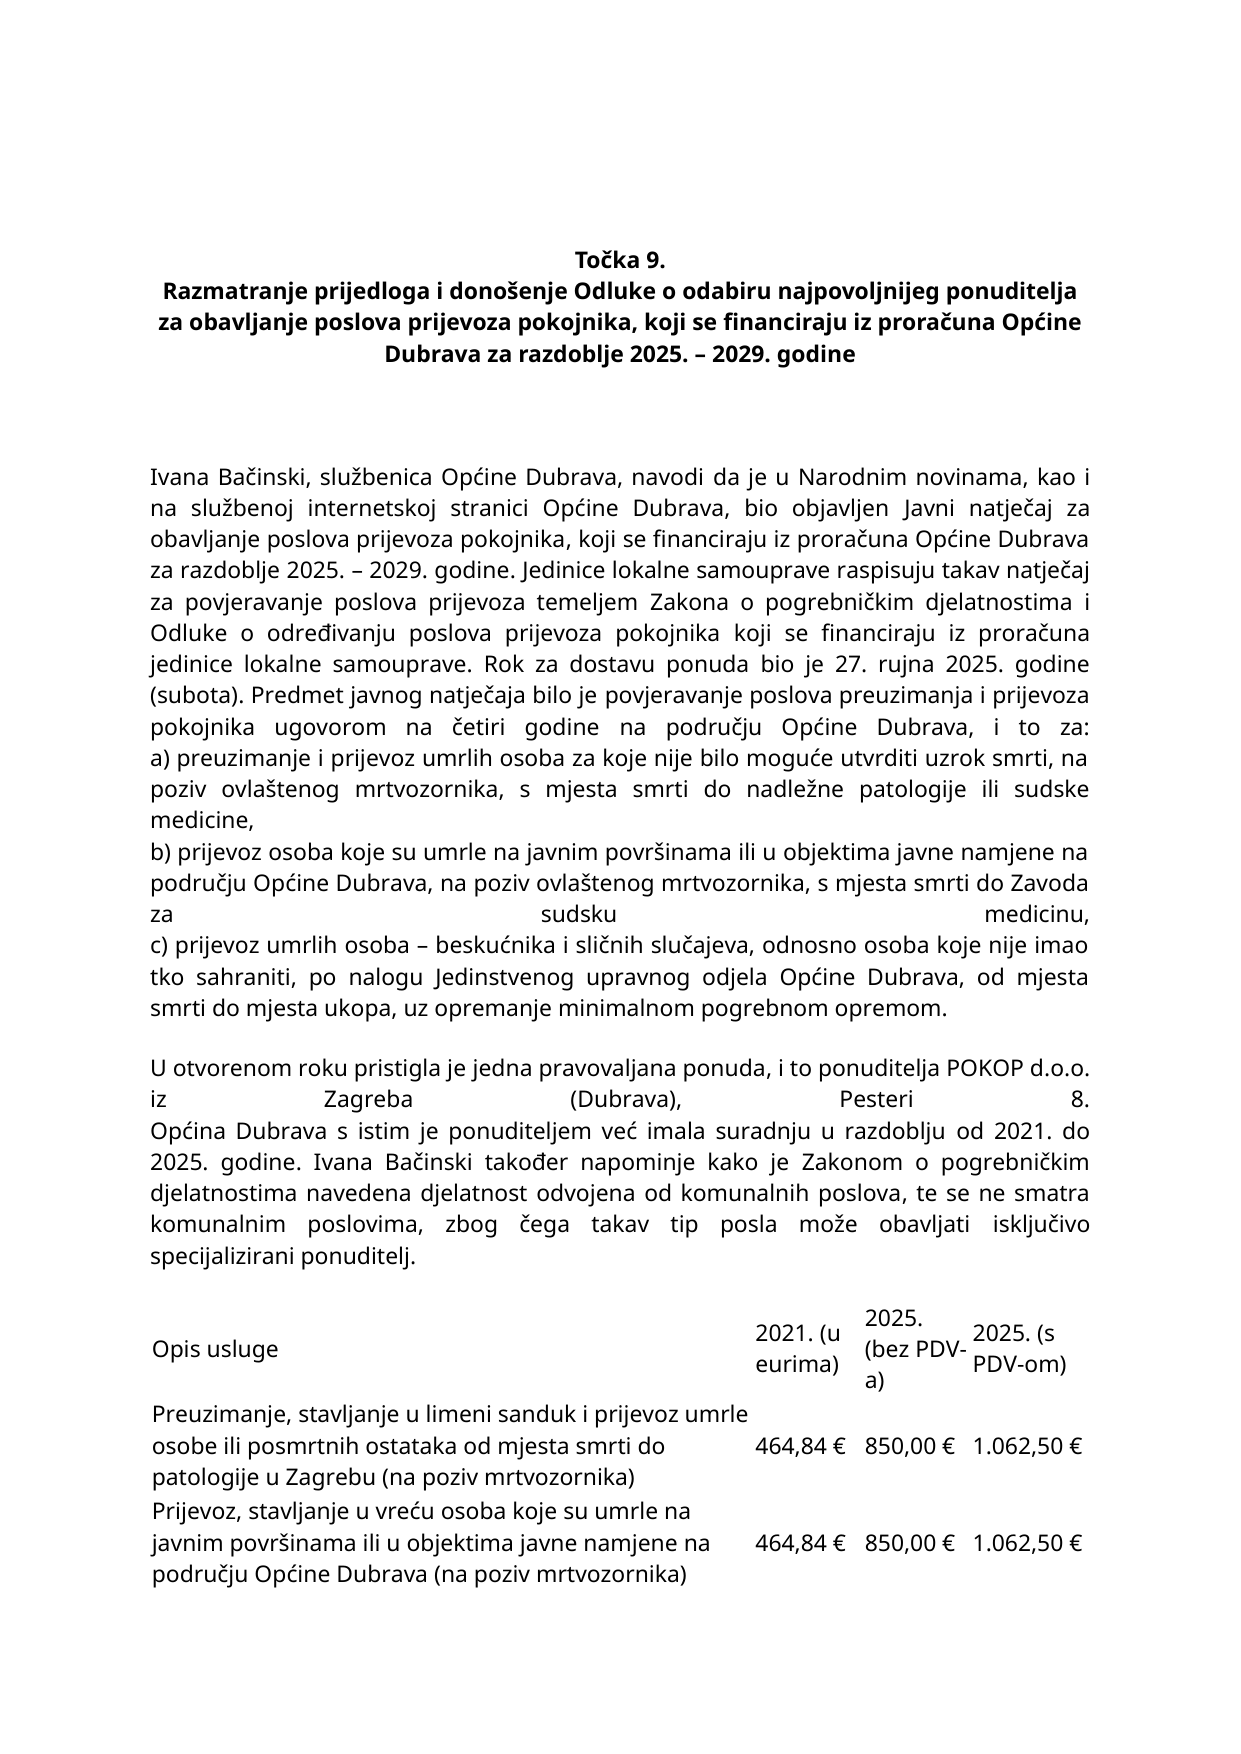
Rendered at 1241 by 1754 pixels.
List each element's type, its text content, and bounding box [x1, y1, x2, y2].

table_cell 1.062,50 € [971, 1397, 1090, 1494]
table_header 2025. (s PDV-om) [971, 1300, 1090, 1397]
table_cell 1.062,50 € [971, 1494, 1090, 1591]
table_cell 464,84 € [754, 1397, 863, 1494]
table_header 2025. (bez PDV-a) [863, 1300, 971, 1397]
table_cell 850,00 € [863, 1494, 971, 1591]
text U otvorenom roku pristigla je jedna pravovaljana ponuda, i to ponuditelja POKOP d.o.o. iz Zagreba (Dubrava), Pesteri 8. Općina Dubrava s istim je ponuditeljem već imala suradnju u razdoblju od 2021. do 2025. godine. Ivana Bačinski također napominje kako je Zakonom o pogrebničkim djelatnostima navedena djelatnost odvojena od komunalnih poslova, te se ne smatra komunalnim poslovima, zbog čega takav tip posla može obavljati isključivo specijalizirani ponuditelj. [150, 1052, 1090, 1271]
table_cell Preuzimanje, stavljanje u limeni sanduk i prijevoz umrle osobe ili posmrtnih ostataka od mjesta smrti do patologije u Zagrebu (na poziv mrtvozornika) [150, 1397, 754, 1494]
table_header 2021. (u eurima) [754, 1300, 863, 1397]
text Ivana Bačinski, službenica Općine Dubrava, navodi da je u Narodnim novinama, kao i na službenoj internetskoj stranici Općine Dubrava, bio objavljen Javni natječaj za obavljanje poslova prijevoza pokojnika, koji se financiraju iz proračuna Općine Dubrava za razdoblje 2025. – 2029. godine. Jedinice lokalne samouprave raspisuju takav natječaj za povjeravanje poslova prijevoza temeljem Zakona o pogrebničkim djelatnostima i Odluke o određivanju poslova prijevoza pokojnika koji se financiraju iz proračuna jedinice lokalne samouprave. Rok za dostavu ponuda bio je 27. rujna 2025. godine (subota). Predmet javnog natječaja bilo je povjeravanje poslova preuzimanja i prijevoza pokojnika ugovorom na četiri godine na području Općine Dubrava, i to za: a) preuzimanje i prijevoz umrlih osoba za koje nije bilo moguće utvrditi uzrok smrti, na poziv ovlaštenog mrtvozornika, s mjesta smrti do nadležne patologije ili sudske medicine, b) prijevoz osoba koje su umrle na javnim površinama ili u objektima javne namjene na području Općine Dubrava, na poziv ovlaštenog mrtvozornika, s mjesta smrti do Zavoda za sudsku medicinu, c) prijevoz umrlih osoba – beskućnika i sličnih slučajeva, odnosno osoba koje nije imao tko sahraniti, po nalogu Jedinstvenog upravnog odjela Općine Dubrava, od mjesta smrti do mjesta ukopa, uz opremanje minimalnom pogrebnom opremom. [150, 460, 1090, 1023]
list Točka 9. [150, 244, 1090, 275]
table_header Opis usluge [150, 1300, 754, 1397]
list Razmatranje prijedloga i donošenje Odluke o odabiru najpovoljnijeg ponuditelja za obavljanje poslova prijevoza pokojnika, koji se financiraju iz proračuna Općine Dubrava za razdoblje 2025. – 2029. godine [150, 275, 1090, 369]
table_cell 850,00 € [863, 1397, 971, 1494]
table_cell 464,84 € [754, 1494, 863, 1591]
table_cell Prijevoz, stavljanje u vreću osoba koje su umrle na javnim površinama ili u objektima javne namjene na području Općine Dubrava (na poziv mrtvozornika) [150, 1494, 754, 1591]
